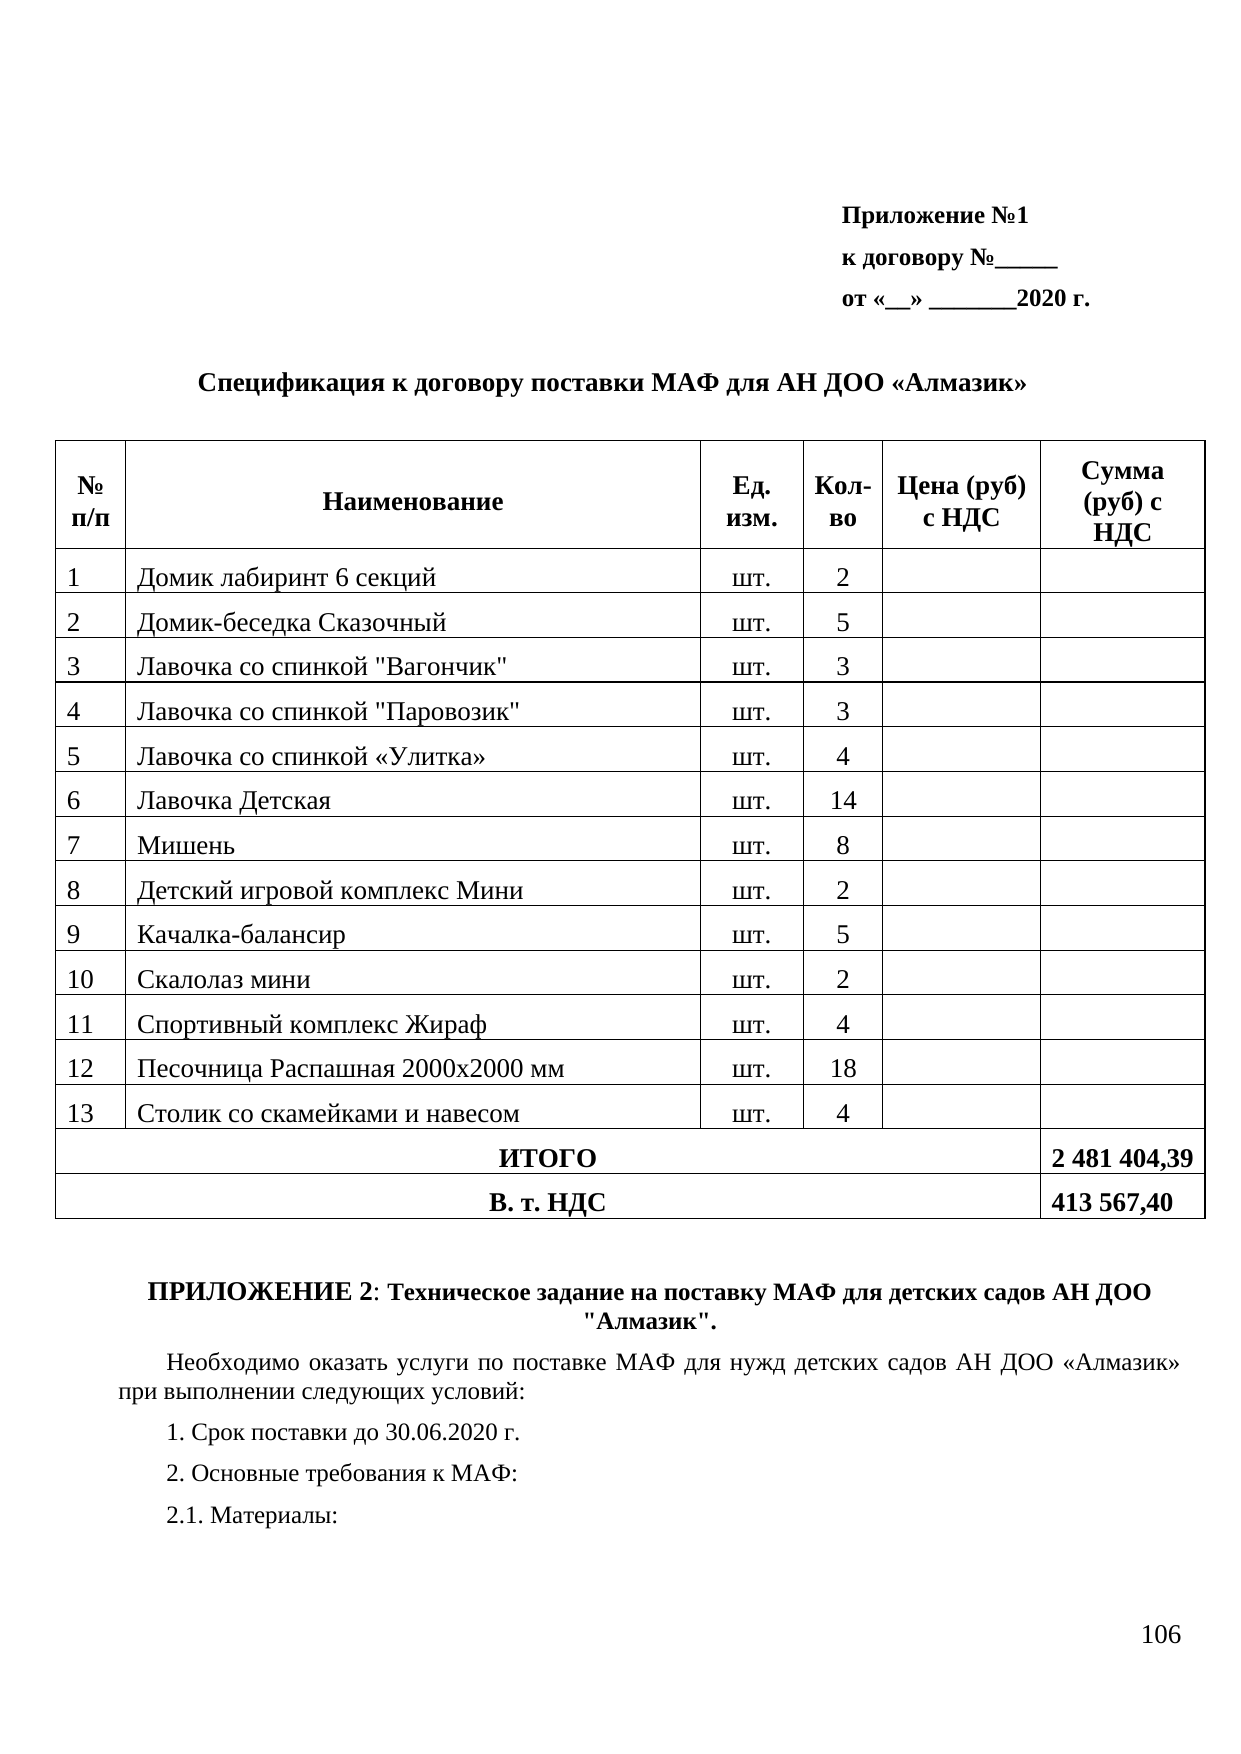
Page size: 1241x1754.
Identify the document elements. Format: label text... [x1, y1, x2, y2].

table_cell 4 [56, 683, 125, 726]
table_cell 7 [56, 817, 125, 860]
table_cell 13 [56, 1085, 125, 1128]
table_cell шт. [701, 1040, 803, 1084]
table_cell 11 [56, 995, 125, 1039]
table_cell 2 [804, 549, 882, 592]
table_cell 10 [56, 951, 125, 994]
text 2.1. Материалы: [118, 1500, 1181, 1528]
table_cell [883, 727, 1040, 771]
table_cell 14 [804, 772, 882, 816]
table_cell 18 [804, 1040, 882, 1084]
table_cell [883, 1040, 1040, 1084]
text Приложение №1 [842, 201, 1181, 229]
table_header Цена (руб) с НДС [883, 441, 1040, 547]
table_cell [883, 861, 1040, 905]
table_cell 2 [56, 593, 125, 637]
table_cell 8 [56, 861, 125, 905]
table_cell [883, 1085, 1040, 1128]
table_cell Лавочка Детская [126, 772, 700, 816]
table_header Ед. изм. [701, 441, 803, 547]
table_header № п/п [56, 441, 125, 547]
table_cell 5 [804, 906, 882, 949]
table_cell шт. [701, 995, 803, 1039]
table_cell 1 [56, 549, 125, 592]
table_cell [1041, 593, 1204, 637]
table_cell Мишень [126, 817, 700, 860]
table_cell В. т. НДС [56, 1174, 1040, 1218]
table_cell [1041, 861, 1204, 905]
table_cell [883, 593, 1040, 637]
table_cell 4 [804, 1085, 882, 1128]
table_cell [883, 638, 1040, 681]
table_cell [883, 995, 1040, 1039]
table_cell 2 481 404,39 [1041, 1129, 1204, 1173]
table_cell 6 [56, 772, 125, 816]
table_cell [883, 549, 1040, 592]
table_cell [1041, 1085, 1204, 1128]
table_cell 2 [804, 861, 882, 905]
table_cell шт. [701, 638, 803, 681]
table_cell [883, 951, 1040, 994]
text Спецификация к договору поставки МАФ для АН ДОО «Алмазик» [44, 366, 1181, 397]
table_cell ИТОГО [56, 1129, 1040, 1173]
text Необходимо оказать услуги по поставке МАФ для нужд детских садов АН ДОО «Алмазик» при выполнении следующих условий: [118, 1347, 1181, 1405]
table_cell шт. [701, 1085, 803, 1128]
text 2. Основные требования к МАФ: [118, 1458, 1181, 1487]
table_cell Домик лабиринт 6 секций [126, 549, 700, 592]
table_cell шт. [701, 683, 803, 726]
table_cell 12 [56, 1040, 125, 1084]
table_cell [1041, 906, 1204, 949]
table_cell 9 [56, 906, 125, 949]
table_cell Лавочка со спинкой "Паровозик" [126, 683, 700, 726]
table_cell [1041, 1040, 1204, 1084]
table_cell шт. [701, 549, 803, 592]
text к договору №_____ [842, 242, 1181, 271]
table_cell 3 [804, 683, 882, 726]
table_cell 4 [804, 727, 882, 771]
table_cell Столик со скамейками и навесом [126, 1085, 700, 1128]
table_cell шт. [701, 593, 803, 637]
table_cell [883, 817, 1040, 860]
table_cell шт. [701, 772, 803, 816]
table_cell шт. [701, 906, 803, 949]
table_cell [1041, 727, 1204, 771]
table_cell шт. [701, 951, 803, 994]
table_cell [883, 906, 1040, 949]
table_cell 4 [804, 995, 882, 1039]
text ПРИЛОЖЕНИЕ 2: Техническое задание на поставку МАФ для детских садов АН ДОО "Алмазик". [118, 1275, 1181, 1335]
table_cell Лавочка со спинкой «Улитка» [126, 727, 700, 771]
table_cell Качалка-балансир [126, 906, 700, 949]
table_cell [1041, 683, 1204, 726]
table_cell [883, 772, 1040, 816]
table_cell Песочница Распашная 2000х2000 мм [126, 1040, 700, 1084]
text 1. Срок поставки до 30.06.2020 г. [118, 1417, 1181, 1446]
table_cell Лавочка со спинкой "Вагончик" [126, 638, 700, 681]
table_cell Скалолаз мини [126, 951, 700, 994]
table_cell 8 [804, 817, 882, 860]
table_cell 413 567,40 [1041, 1174, 1204, 1218]
table_header Наименование [126, 441, 700, 547]
table_cell [1041, 772, 1204, 816]
table_cell 3 [56, 638, 125, 681]
table_cell 3 [804, 638, 882, 681]
table_cell шт. [701, 727, 803, 771]
table_cell Детский игровой комплекс Мини [126, 861, 700, 905]
table_cell шт. [701, 817, 803, 860]
table_cell шт. [701, 861, 803, 905]
table_cell 2 [804, 951, 882, 994]
table_cell 5 [56, 727, 125, 771]
text от «__» _______2020 г. [842, 283, 1181, 312]
table_cell [1041, 549, 1204, 592]
table_header Кол-во [804, 441, 882, 547]
table_cell Домик-беседка Сказочный [126, 593, 700, 637]
table_cell 5 [804, 593, 882, 637]
table_cell [1041, 951, 1204, 994]
table_cell [883, 683, 1040, 726]
table_header Сумма (руб) с НДС [1041, 441, 1204, 547]
table_cell [1041, 817, 1204, 860]
table_cell [1041, 995, 1204, 1039]
table_cell [1041, 638, 1204, 681]
table_cell Спортивный комплекс Жираф [126, 995, 700, 1039]
